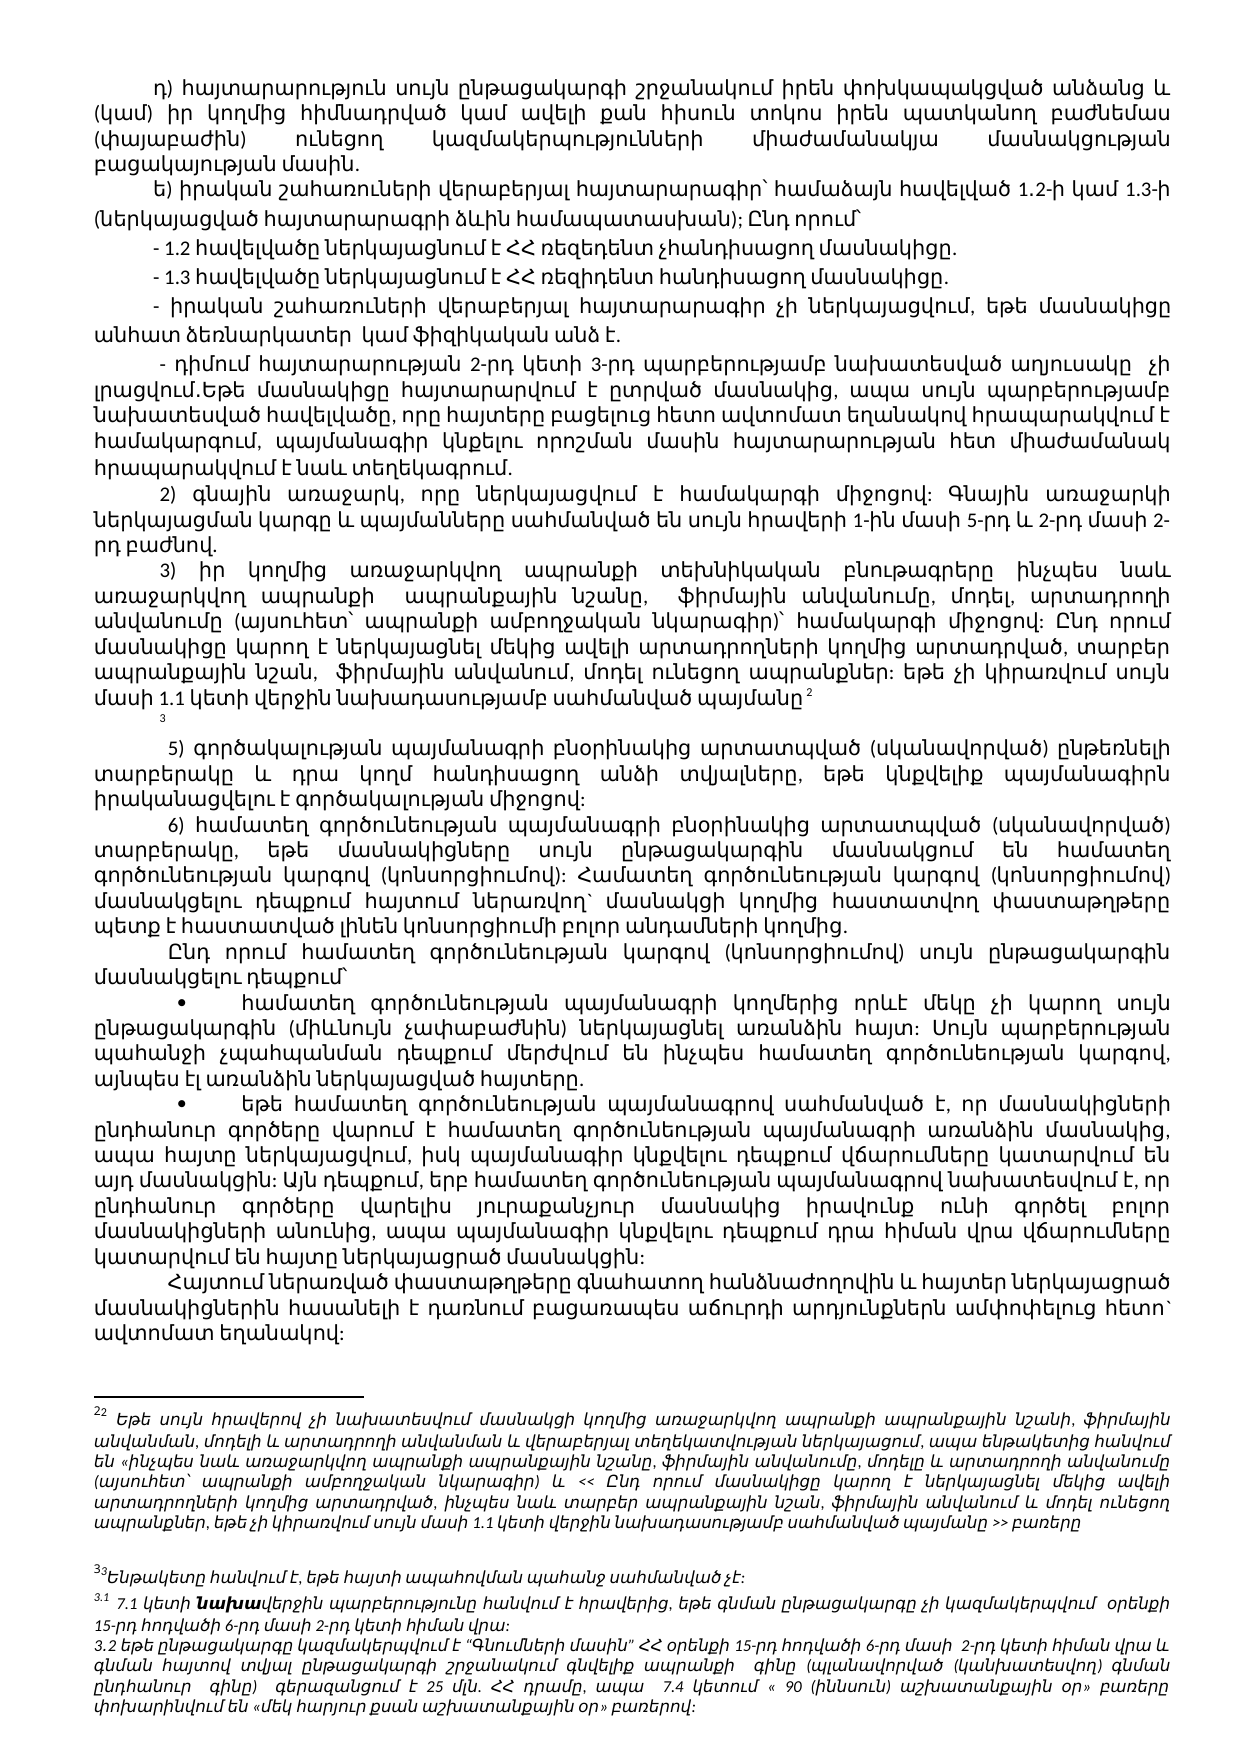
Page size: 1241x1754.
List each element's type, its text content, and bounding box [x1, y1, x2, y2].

text 3 [94, 710, 1171, 736]
text 3) իր կողմից առաջարկվող ապրանքի տեխնիկական բնութագրերը ինչպես նաև առաջարկվող ապրանքի ապրանքային նշանը, ֆիրմային անվանումը, մոդել, արտադրողի անվանումը (այսուհետ՝ ապրանքի ամբողջական նկարագիր)՝ համակարգի միջոցով: Ընդ որում մասնակիցը կարող է ներկայացնել մեկից ավելի արտադրողների կողմից արտադրված, տարբեր ապրանքային նշան, ֆիրմային անվանում, մոդել ունեցող ապրանքներ: եթե չի կիրառվում սույն մասի 1.1 կետի վերջին նախադասությամբ սահմանված պայմանը 2 [94, 558, 1171, 710]
text Հայտում ներառված փաստաթղթերը գնահատող հանձնաժողովին և հայտեր ներկայացրած մասնակիցներին հասանելի է դառնում բացառապես աճուրդի արդյունքներն ամփոփելուց հետո` ավտոմատ եղանակով: [94, 1269, 1171, 1346]
list եթե համատեղ գործունեության պայմանագրով սահմանված է, որ մասնակիցների ընդհանուր գործերը վարում է համատեղ գործունեության պայմանագրի առանձին մասնակից, ապա հայտը ներկայացվում, իսկ պայմանագիր կնքվելու դեպքում վճարումները կատարվում են այդ մասնակցին: Այն դեպքում, երբ համատեղ գործունեության պայմանագրով նախատեսվում է, որ ընդհանուր գործերը վարելիս յուրաքանչյուր մասնակից իրավունք ունի գործել բոլոր մասնակիցների անունից, ապա պայմանագիր կնքվելու դեպքում դրա հիման վրա վճարումները կատարվում են հայտը ներկայացրած մասնակցին: [94, 1091, 1171, 1269]
text Ընդ որում համատեղ գործունեության կարգով (կոնսորցիումով) սույն ընթացակարգին մասնակցելու դեպքում՝ [94, 939, 1171, 990]
list համատեղ գործունեության պայմանագրի կողմերից որևէ մեկը չի կարող սույն ընթացակարգին (միևնույն չափաբաժնին) ներկայացնել առանձին հայտ: Սույն պարբերության պահանջի չպահպանման դեպքում մերժվում են ինչպես համատեղ գործունեության կարգով, այնպես էլ առանձին ներկայացված հայտերը. [94, 990, 1171, 1091]
text 6) համատեղ գործունեության պայմանագրի բնօրինակից արտատպված (սկանավորված) տարբերակը, եթե մասնակիցները սույն ընթացակարգին մասնակցում են համատեղ գործունեության կարգով (կոնսորցիումով): Համատեղ գործունեության կարգով (կոնսորցիումով) մասնակցելու դեպքում հայտում ներառվող` մասնակցի կողմից հաստատվող փաստաթղթերը պետք է հաստատված լինեն կոնսորցիումի բոլոր անդամների կողմից. [94, 812, 1171, 939]
text 2) գնային առաջարկ, որը ներկայացվում է համակարգի միջոցով: Գնային առաջարկի ներկայացման կարգը և պայմանները սահմանված են սույն հրավերի 1-ին մասի 5-րդ և 2-րդ մասի 2-րդ բաժնով. [94, 481, 1171, 558]
text դ) հայտարարություն սույն ընթացակարգի շրջանակում իրեն փոխկապակցված անձանց և (կամ) իր կողմից հիմնադրված կամ ավելի քան հիսուն տոկոս իրեն պատկանող բաժնեմաս (փայաբաժին) ունեցող կազմակերպությունների միաժամանակյա մասնակցության բացակայության մասին. [94, 75, 1171, 177]
text - դիմում հայտարարության 2-րդ կետի 3-րդ պարբերությամբ նախատեսված աղյուսակը չի լրացվում․Եթե մասնակիցը հայտարարվում է ըտրված մասնակից, ապա սույն պարբերությամբ նախատեսված հավելվածը, որը հայտերը բացելուց հետո ավտոմատ եղանակով հրապարակվում է համակարգում, պայմանագիր կնքելու որոշման մասին հայտարարության հետ միաժամանակ հրապարակվում է նաև տեղեկագրում. [94, 352, 1171, 481]
text - 1.2 հավելվածը ներկայացնում է ՀՀ ռեզեդենտ չհանդիսացող մասնակիցը. [94, 235, 1171, 260]
text - իրական շահառուների վերաբերյալ հայտարարագիր չի ներկայացվում, եթե մասնակիցը անհատ ձեռնարկատեր կամ ֆիզիկական անձ է. [94, 293, 1171, 348]
text - 1.3 հավելվածը ներկայացնում է ՀՀ ռեզիդենտ հանդիսացող մասնակիցը. [94, 264, 1171, 289]
text 5) գործակալության պայմանագրի բնօրինակից արտատպված (սկանավորված) ընթեռնելի տարբերակը և դրա կողմ հանդիսացող անձի տվյալները, եթե կնքվելիք պայմանագիրն իրականացվելու է գործակալության միջոցով: [94, 736, 1171, 812]
text ե) իրական շահառուների վերաբերյալ հայտարարագիր՝ համաձայն հավելված 1․2-ի կամ 1.3-ի (ներկայացված հայտարարագրի ձևին համապատասխան); Ընդ որում՝ [94, 177, 1171, 231]
